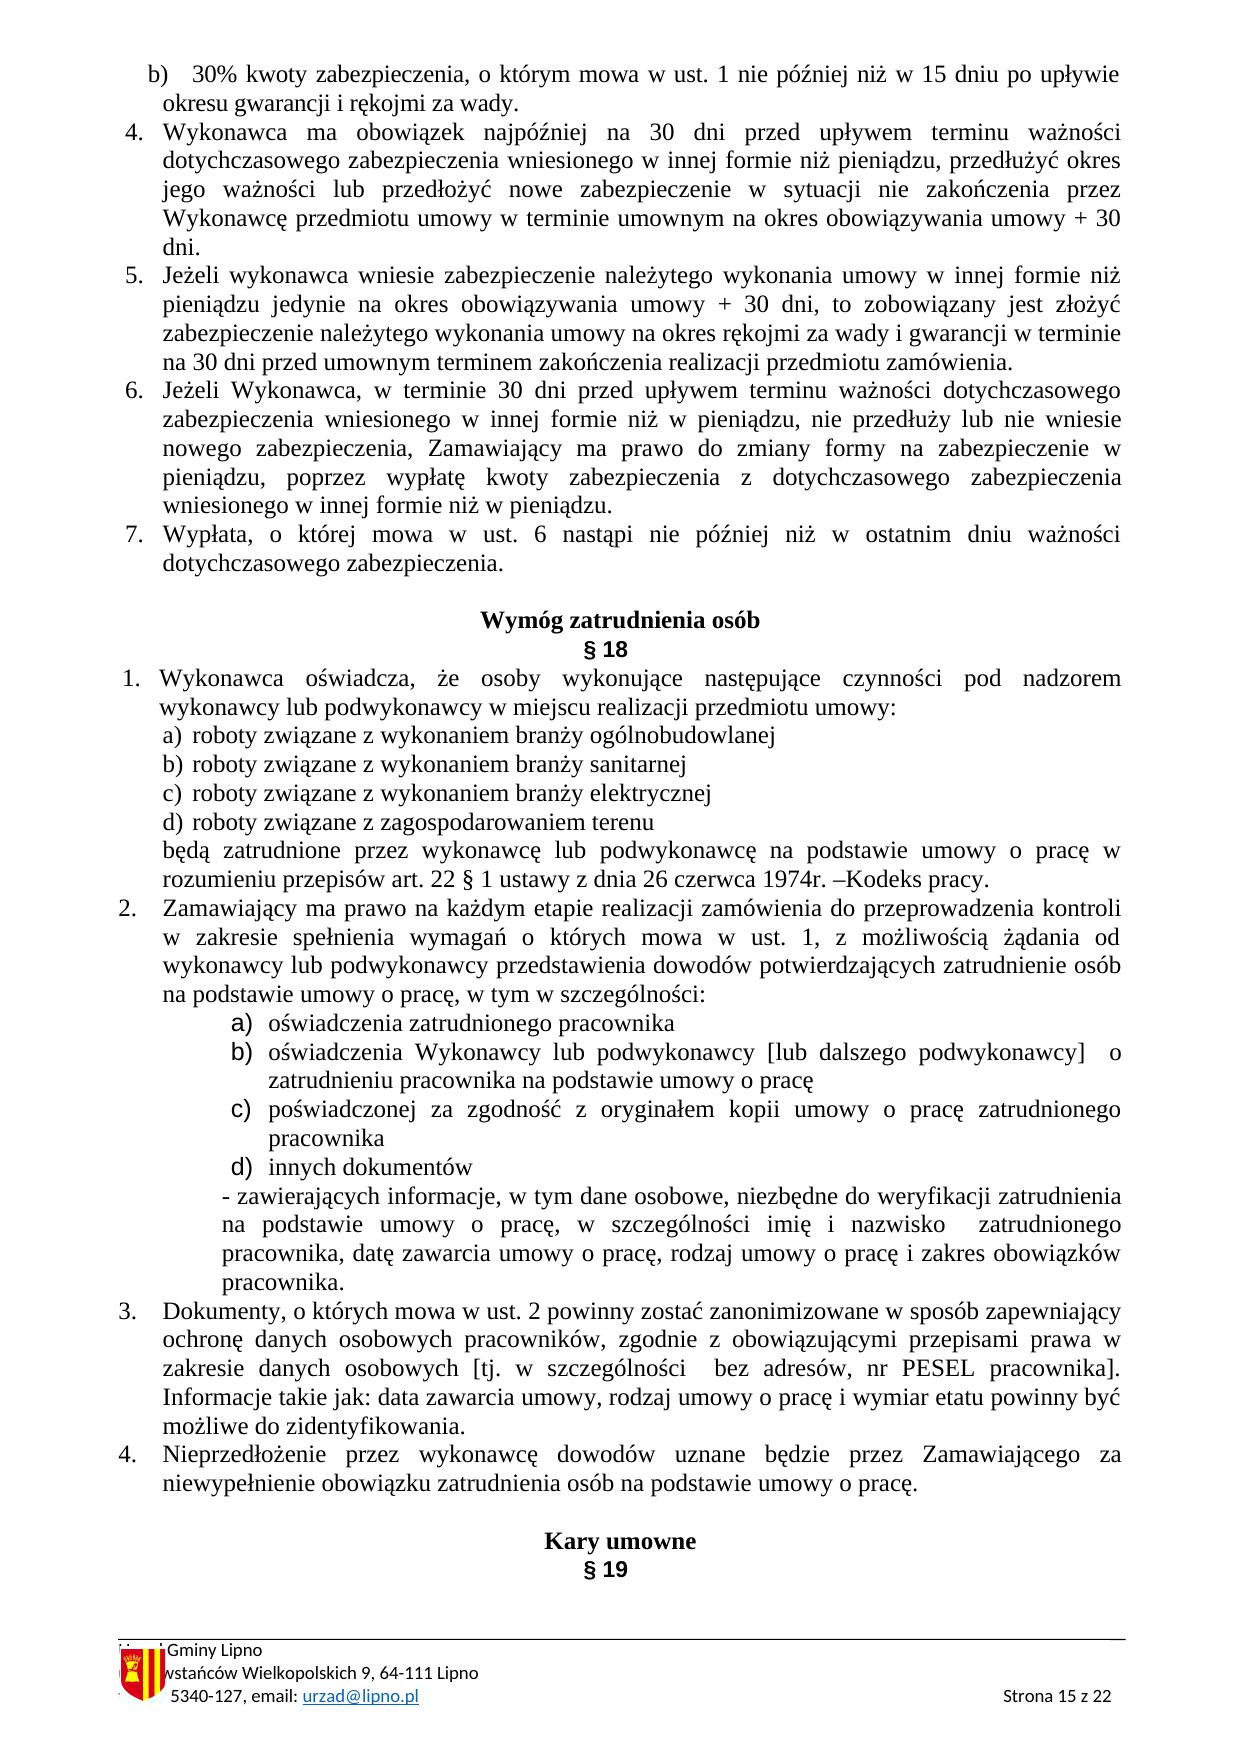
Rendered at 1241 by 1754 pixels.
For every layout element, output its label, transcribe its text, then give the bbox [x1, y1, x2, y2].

list roboty związane z zagospodarowaniem terenu [162, 807, 1122, 835]
list Zamawiający ma prawo na każdym etapie realizacji zamówienia do przeprowadzenia kontroli w zakresie spełnienia wymagań o których mowa w ust. 1, z możliwością żądania od wykonawcy lub podwykonawcy przedstawienia dowodów potwierdzających zatrudnienie osób na podstawie umowy o pracę, w tym w szczególności: [118, 893, 1122, 1008]
list - zawierających informacje, w tym dane osobowe, niezbędne do weryfikacji zatrudnienia na podstawie umowy o pracę, w szczególności imię i nazwisko zatrudnionego pracownika, datę zawarcia umowy o pracę, rodzaj umowy o pracę i zakres obowiązków pracownika. [222, 1181, 1122, 1296]
list 30% kwoty zabezpieczenia, o którym mowa w ust. 1 nie później niż w 15 dniu po upływie okresu gwarancji i rękojmi za wady. [148, 59, 1121, 117]
text Wymóg zatrudnienia osób [118, 605, 1122, 634]
list oświadczenia Wykonawcy lub podwykonawcy [lub dalszego podwykonawcy] o zatrudnieniu pracownika na podstawie umowy o pracę [231, 1037, 1122, 1094]
list Jeżeli Wykonawca, w terminie 30 dni przed upływem terminu ważności dotychczasowego zabezpieczenia wniesionego w innej formie niż w pieniądzu, nie przedłuży lub nie wniesie nowego zabezpieczenia, Zamawiający ma prawo do zmiany formy na zabezpieczenie w pieniądzu, poprzez wypłatę kwoty zabezpieczenia z dotychczasowego zabezpieczenia wniesionego w innej formie niż w pieniądzu. [125, 375, 1122, 519]
text Kary umowne [118, 1526, 1122, 1554]
list poświadczonej za zgodność z oryginałem kopii umowy o pracę zatrudnionego pracownika [231, 1094, 1122, 1152]
list Wykonawca ma obowiązek najpóźniej na 30 dni przed upływem terminu ważności dotychczasowego zabezpieczenia wniesionego w innej formie niż pieniądzu, przedłużyć okres jego ważności lub przedłożyć nowe zabezpieczenie w sytuacji nie zakończenia przez Wykonawcę przedmiotu umowy w terminie umownym na okres obowiązywania umowy + 30 dni. [125, 117, 1122, 260]
list Nieprzedłożenie przez wykonawcę dowodów uznane będzie przez Zamawiającego za niewypełnienie obowiązku zatrudnienia osób na podstawie umowy o pracę. [118, 1439, 1122, 1497]
list innych dokumentów [231, 1152, 1122, 1181]
picture [118, 1646, 165, 1700]
list Wykonawca oświadcza, że osoby wykonujące następujące czynności pod nadzorem wykonawcy lub podwykonawcy w miejscu realizacji przedmiotu umowy: [122, 663, 1122, 720]
list roboty związane z wykonaniem branży sanitarnej [162, 749, 1122, 778]
list roboty związane z wykonaniem branży ogólnobudowlanej [162, 720, 1122, 749]
text będą zatrudnione przez wykonawcę lub podwykonawcę na podstawie umowy o pracę w rozumieniu przepisów art. 22 § 1 ustawy z dnia 26 czerwca 1974r. –Kodeks pracy. [162, 835, 1122, 893]
list Dokumenty, o których mowa w ust. 2 powinny zostać zanonimizowane w sposób zapewniający ochronę danych osobowych pracowników, zgodnie z obowiązującymi przepisami prawa w zakresie danych osobowych [tj. w szczególności bez adresów, nr PESEL pracownika]. Informacje takie jak: data zawarcia umowy, rodzaj umowy o pracę i wymiar etatu powinny być możliwe do zidentyfikowania. [118, 1296, 1122, 1439]
list oświadczenia zatrudnionego pracownika [231, 1008, 1122, 1037]
list Jeżeli wykonawca wniesie zabezpieczenie należytego wykonania umowy w innej formie niż pieniądzu jedynie na okres obowiązywania umowy + 30 dni, to zobowiązany jest złożyć zabezpieczenie należytego wykonania umowy na okres rękojmi za wady i gwarancji w terminie na 30 dni przed umownym terminem zakończenia realizacji przedmiotu zamówienia. [125, 260, 1122, 375]
list Wypłata, o której mowa w ust. 6 nastąpi nie później niż w ostatnim dniu ważności dotychczasowego zabezpieczenia. [125, 519, 1122, 577]
list roboty związane z wykonaniem branży elektrycznej [162, 778, 1122, 807]
